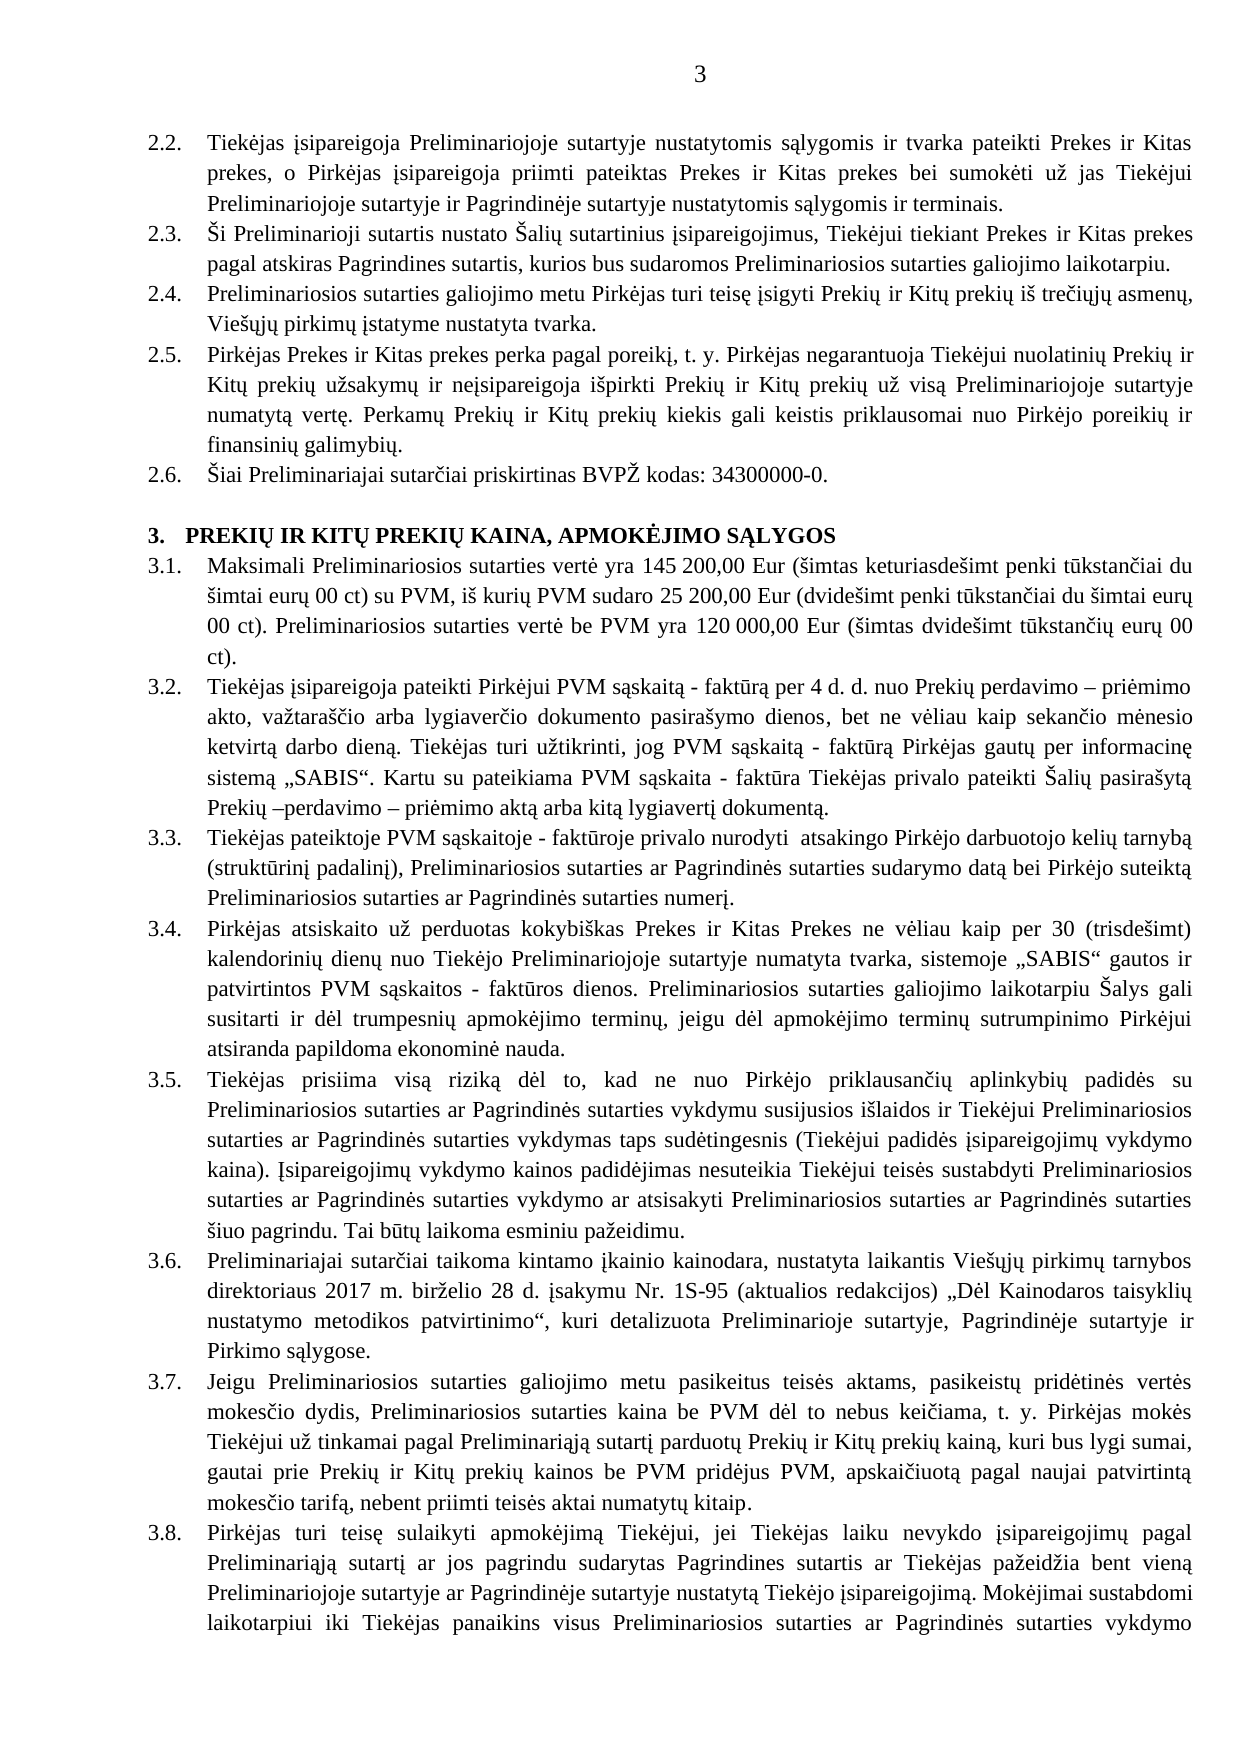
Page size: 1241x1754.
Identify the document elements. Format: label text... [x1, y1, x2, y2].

list Tiekėjas įsipareigoja pateikti Pirkėjui PVM sąskaitą - faktūrą per 4 d. d. nuo Prekių perdavimo – priėmimo akto, važtaraščio arba lygiaverčio dokumento pasirašymo dienos, bet ne vėliau kaip sekančio mėnesio ketvirtą darbo dieną. Tiekėjas turi užtikrinti, jog PVM sąskaitą - faktūrą Pirkėjas gautų per informacinę sistemą „SABIS“. Kartu su pateikiama PVM sąskaita - faktūra Tiekėjas privalo pateikti Šalių pasirašytą Prekių –perdavimo – priėmimo aktą arba kitą lygiavertį dokumentą. [148, 673, 1193, 820]
list Ši Preliminarioji sutartis nustato Šalių sutartinius įsipareigojimus, Tiekėjui tiekiant Prekes ir Kitas prekes pagal atskiras Pagrindines sutartis, kurios bus sudaromos Preliminariosios sutarties galiojimo laikotarpiu. [148, 220, 1193, 276]
list Pirkėjas atsiskaito už perduotas kokybiškas Prekes ir Kitas Prekes ne vėliau kaip per 30 (trisdešimt) kalendorinių dienų nuo Tiekėjo Preliminariojoje sutartyje numatyta tvarka, sistemoje „SABIS“ gautos ir patvirtintos PVM sąskaitos - faktūros dienos. Preliminariosios sutarties galiojimo laikotarpiu Šalys gali susitarti ir dėl trumpesnių apmokėjimo terminų, jeigu dėl apmokėjimo terminų sutrumpinimo Pirkėjui atsiranda papildoma ekonominė nauda. [148, 915, 1193, 1062]
list Tiekėjas įsipareigoja Preliminariojoje sutartyje nustatytomis sąlygomis ir tvarka pateikti Prekes ir Kitas prekes, o Pirkėjas įsipareigoja priimti pateiktas Prekes ir Kitas prekes bei sumokėti už jas Tiekėjui Preliminariojoje sutartyje ir Pagrindinėje sutartyje nustatytomis sąlygomis ir terminais. [148, 129, 1193, 216]
list Tiekėjas pateiktoje PVM sąskaitoje - faktūroje privalo nurodyti atsakingo Pirkėjo darbuotojo kelių tarnybą (struktūrinį padalinį), Preliminariosios sutarties ar Pagrindinės sutarties sudarymo datą bei Pirkėjo suteiktą Preliminariosios sutarties ar Pagrindinės sutarties numerį. [148, 824, 1193, 911]
list Maksimali Preliminariosios sutarties vertė yra Eur () su PVM, iš kurių PVM sudaro Eur (). Preliminariosios sutarties vertė be PVM yra Eur (). [148, 552, 1193, 669]
list Pirkėjas Prekes ir Kitas prekes perka pagal poreikį, t. y. Pirkėjas negarantuoja Tiekėjui nuolatinių Prekių ir Kitų prekių užsakymų ir neįsipareigoja išpirkti Prekių ir Kitų prekių už visą Preliminariojoje sutartyje numatytą vertę. Perkamų Prekių ir Kitų prekių kiekis gali keistis priklausomai nuo Pirkėjo poreikių ir finansinių galimybių. [148, 341, 1193, 458]
list Preliminariosios sutarties galiojimo metu Pirkėjas turi teisę įsigyti Prekių ir Kitų prekių iš trečiųjų asmenų, Viešųjų pirkimų įstatyme nustatyta tvarka. [148, 280, 1193, 337]
list Šiai Preliminariajai sutarčiai priskirtinas BVPŽ kodas: 34300000-0. [148, 462, 1193, 488]
list PREKIŲ IR KITŲ PREKIŲ KAINA, APMOKĖJIMO SĄLYGOS [148, 522, 1194, 548]
list Jeigu Preliminariosios sutarties galiojimo metu pasikeitus teisės aktams, pasikeistų pridėtinės vertės mokesčio dydis, Preliminariosios sutarties kaina be PVM dėl to nebus keičiama, t. y. Pirkėjas mokės Tiekėjui už tinkamai pagal Preliminariąją sutartį parduotų Prekių ir Kitų prekių kainą, kuri bus lygi sumai, gautai prie Prekių ir Kitų prekių kainos be PVM pridėjus PVM, apskaičiuotą pagal naujai patvirtintą mokesčio tarifą, nebent priimti teisės aktai numatytų kitaip. [148, 1368, 1193, 1515]
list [148, 1519, 1193, 1636]
list Tiekėjas prisiima visą riziką dėl to, kad ne nuo Pirkėjo priklausančių aplinkybių padidės su Preliminariosios sutarties ar Pagrindinės sutarties vykdymu susijusios išlaidos ir Tiekėjui Preliminariosios sutarties ar Pagrindinės sutarties vykdymas taps sudėtingesnis (Tiekėjui padidės įsipareigojimų vykdymo kaina). Įsipareigojimų vykdymo kainos padidėjimas nesuteikia Tiekėjui teisės sustabdyti Preliminariosios sutarties ar Pagrindinės sutarties vykdymo ar atsisakyti Preliminariosios sutarties ar Pagrindinės sutarties šiuo pagrindu. Tai būtų laikoma esminiu pažeidimu. [148, 1066, 1193, 1243]
list Preliminariajai sutarčiai taikoma kintamo įkainio kainodara, nustatyta laikantis Viešųjų pirkimų tarnybos direktoriaus 2017 m. birželio 28 d. įsakymu Nr. 1S-95 (aktualios redakcijos) „Dėl Kainodaros taisyklių nustatymo metodikos patvirtinimo“, kuri detalizuota Preliminarioje sutartyje, Pagrindinėje sutartyje ir Pirkimo sąlygose. [148, 1247, 1193, 1364]
